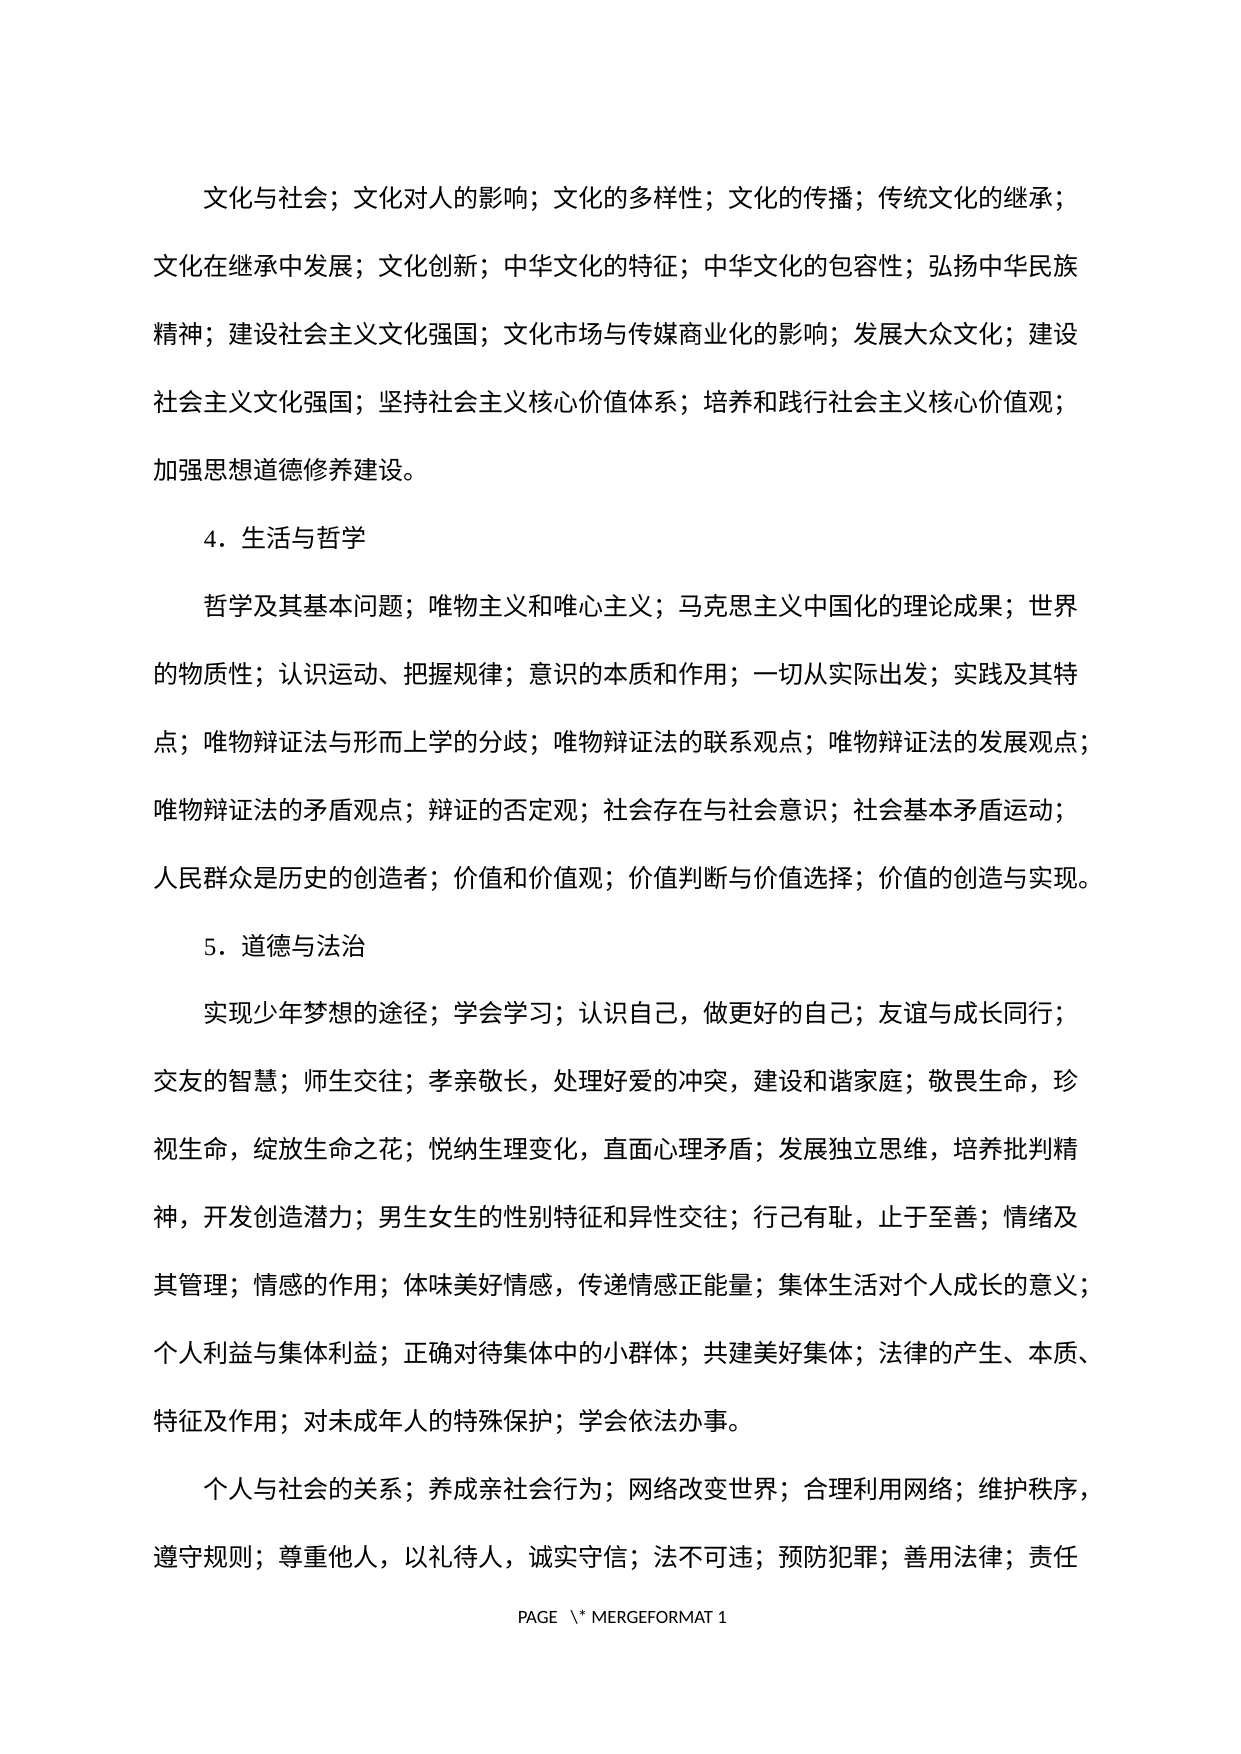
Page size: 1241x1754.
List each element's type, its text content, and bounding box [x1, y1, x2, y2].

text 文化与社会；文化对人的影响；文化的多样性；文化的传播；传统文化的继承；文化在继承中发展；文化创新；中华文化的特征；中华文化的包容性；弘扬中华民族精神；建设社会主义文化强国；文化市场与传媒商业化的影响；发展大众文化；建设社会主义文化强国；坚持社会主义核心价值体系；培养和践行社会主义核心价值观；加强思想道德修养建设。 [153, 163, 1087, 503]
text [153, 1453, 1087, 1589]
text 实现少年梦想的途径；学会学习；认识自己，做更好的自己；友谊与成长同行；交友的智慧；师生交往；孝亲敬长，处理好爱的冲突，建设和谐家庭；敬畏生命，珍视生命，绽放生命之花；悦纳生理变化，直面心理矛盾；发展独立思维，培养批判精神，开发创造潜力；男生女生的性别特征和异性交往；行己有耻，止于至善；情绪及其管理；情感的作用；体味美好情感，传递情感正能量；集体生活对个人成长的意义；个人利益与集体利益；正确对待集体中的小群体；共建美好集体；法律的产生、本质、特征及作用；对未成年人的特殊保护；学会依法办事。 [153, 978, 1087, 1453]
text 5．道德与法治 [153, 910, 1087, 978]
text 哲学及其基本问题；唯物主义和唯心主义；马克思主义中国化的理论成果；世界的物质性；认识运动、把握规律；意识的本质和作用；一切从实际出发；实践及其特点；唯物辩证法与形而上学的分歧；唯物辩证法的联系观点；唯物辩证法的发展观点；唯物辩证法的矛盾观点；辩证的否定观；社会存在与社会意识；社会基本矛盾运动；人民群众是历史的创造者；价值和价值观；价值判断与价值选择；价值的创造与实现。 [153, 571, 1087, 910]
text 4．生活与哲学 [153, 503, 1087, 571]
